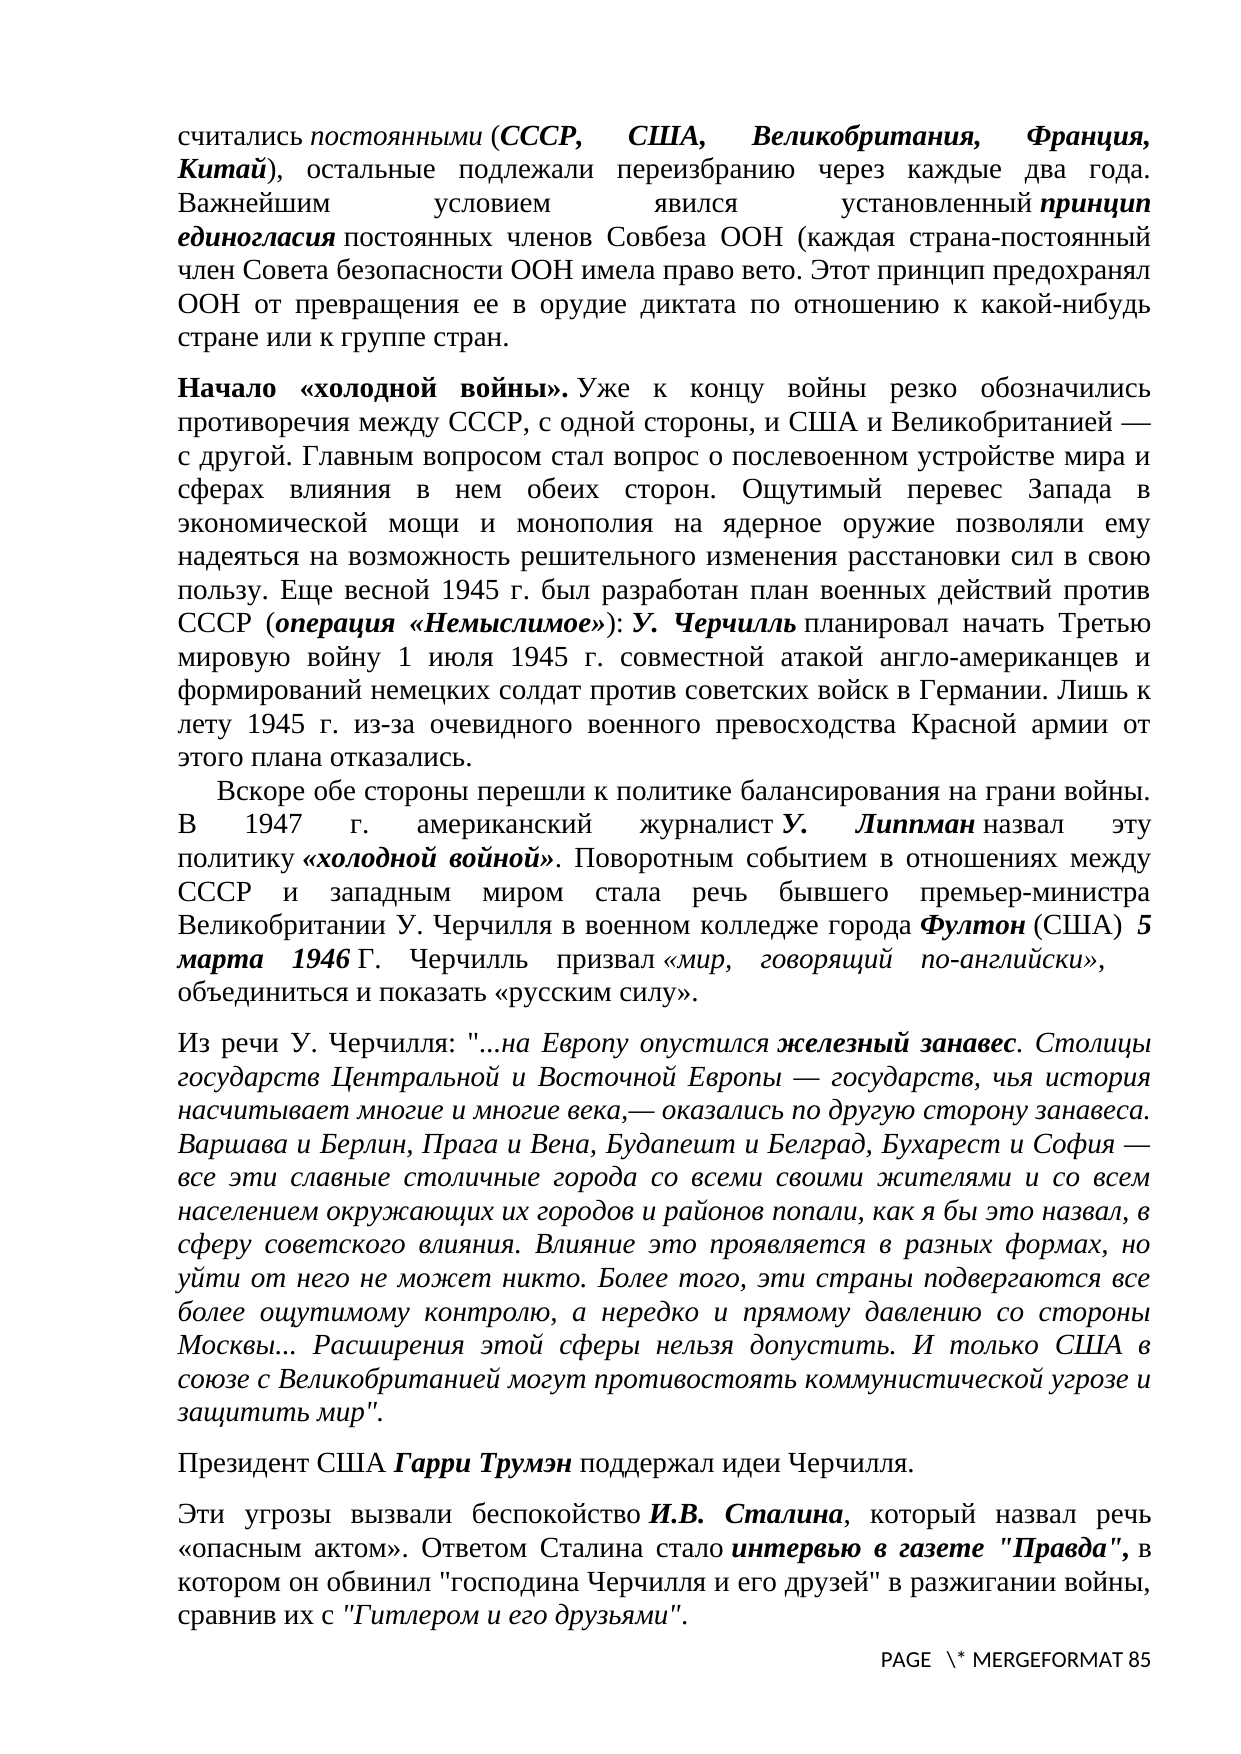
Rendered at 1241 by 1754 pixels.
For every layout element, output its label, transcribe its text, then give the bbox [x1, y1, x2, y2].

text Вскоре обе стороны перешли к политике балансирования на грани войны. В 1947 г. американский журналист У. Липпман назвал эту политику «холодной войной». Поворотным событием в отношениях между СССР и западным миром стала речь бывшего премьер-министра Великобритании У. Черчилля в военном колледже города Фултон (США) 5 марта 1946 Г. Черчилль призвал «мир, говорящий по-английски», объединиться и показать «русским силу». [177, 773, 1152, 1008]
text Начало «холодной войны». Уже к концу войны резко обозначились противоречия между СССР, с одной стороны, и США и Великобританией — с другой. Главным вопросом стал вопрос о послевоенном устройстве мира и сферах влияния в нем обеих сторон. Ощутимый перевес Запада в экономической мощи и монополия на ядерное оружие позволяли ему надеяться на возможность решительного изменения расстановки сил в свою пользу. Еще весной 1945 г. был разработан план военных действий против СССР (операция «Немыслимое»): У. Черчилль планировал начать Третью мировую войну 1 июля 1945 г. совместной атакой англо-американцев и формирований немецких солдат против советских войск в Германии. Лишь к лету 1945 г. из-за очевидного военного превосходства Красной армии от этого плана отказались. [177, 371, 1152, 773]
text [177, 118, 1152, 353]
text Президент США Гарри Трумэн поддержал идеи Черчилля. [177, 1446, 1152, 1479]
text Эти угрозы вызвали беспокойство И.В. Сталина, который назвал речь «опасным актом». Ответом Сталина стало интервью в газете "Правда", в котором он обвинил "господина Черчилля и его друзей" в разжигании войны, сравнив их с "Гитлером и его друзьями". [177, 1497, 1152, 1631]
text Из речи У. Черчилля: "...на Европу опустился железный занавес. Столицы государств Центральной и Восточной Европы — государств, чья история насчитывает многие и многие века,— оказались по другую сторону занавеса. Варшава и Берлин, Прага и Вена, Будапешт и Белград, Бухарест и София — все эти славные столичные города со всеми своими жителями и со всем населением окружающих их городов и районов попали, как я бы это назвал, в сферу советского влияния. Влияние это проявляется в разных формах, но уйти от него не может никто. Более того, эти страны подвергаются все более ощутимому контролю, а нередко и прямому давлению со стороны Москвы... Расширения этой сферы нельзя допустить. И только США в союзе с Великобританией могут противостоять коммунистической угрозе и защитить мир". [177, 1025, 1152, 1428]
